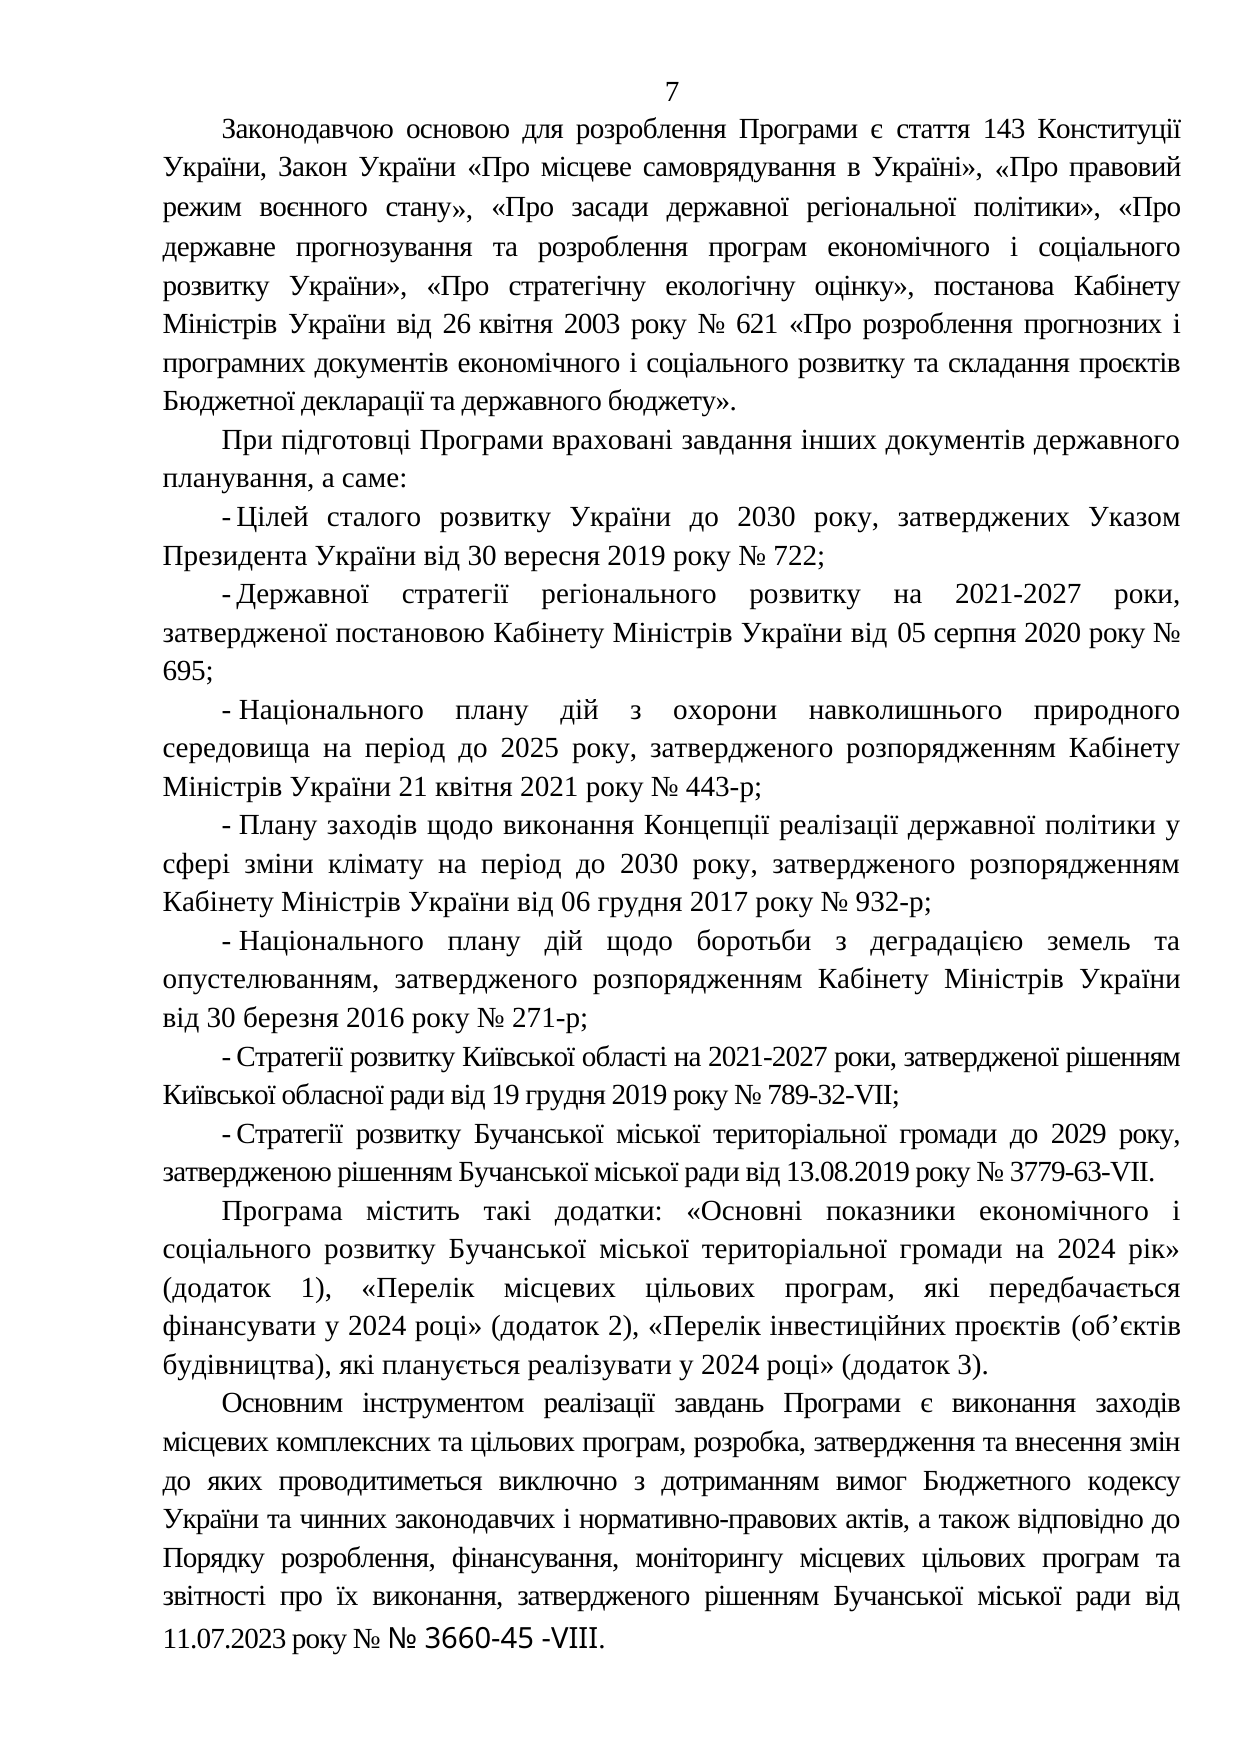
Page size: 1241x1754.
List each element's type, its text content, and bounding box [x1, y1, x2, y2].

text - Плану заходів щодо виконання Концепції реалізації державної політики у сфері зміни клімату на період до 2030 року, затвердженого розпорядженням Кабінету Міністрів України від 06 грудня 2017 року № 932-р; [162, 807, 1181, 918]
text - Національного плану дій з охорони навколишнього природного середовища на період до 2025 року, затвердженого розпорядженням Кабінету Міністрів України 21 квітня 2021 року № 443-р; [162, 692, 1181, 802]
list Стратегії розвитку Київської області на 2021-2027 роки, затвердженої рішенням Київської обласної ради від 19 грудня 2019 року № 789-32-VII; [162, 1039, 1181, 1111]
text Основним інструментом реалізації завдань Програми є виконання заходів місцевих комплексних та цільових програм, розробка, затвердження та внесення змін до яких проводитиметься виключно з дотриманням вимог Бюджетного кодексу України та чинних законодавчих і нормативно-правових актів, а також відповідно до Порядку розроблення, фінансування, моніторингу місцевих цільових програм та звітності про їх виконання, затвердженого рішенням Бучанської міської ради від 11.07.2023 року № № 3660-45 -VIІІ. [162, 1386, 1181, 1657]
list Стратегії розвитку Бучанської міської територіальної громади до 2029 року, затвердженою рішенням Бучанської міської ради від 13.08.2019 року № 3779-63-VII. [162, 1116, 1181, 1188]
text - Національного плану дій щодо боротьби з деградацією земель та опустелюванням, затвердженого розпорядженням Кабінету Міністрів України від 30 березня 2016 року № 271-р; [162, 923, 1181, 1034]
list Державної стратегії регіонального розвитку на 2021-2027 роки, затвердженої постановою Кабінету Міністрів України від 05 серпня 2020 року № 695; [162, 576, 1181, 687]
text При підготовці Програми враховані завдання інших документів державного планування, а саме: [162, 422, 1181, 494]
text Законодавчою основою для розроблення Програми є стаття 143 Конституції України, Закон України «Про місцеве самоврядування в Україні», «Про правовий режим воєнного стану», «Про засади державної регіональної політики», «Про державне прогнозування та розроблення програм економічного і соціального розвитку України», «Про стратегічну екологічну оцінку», постанова Кабінету Міністрів України від 26 квітня 2003 року № 621 «Про розроблення прогнозних і програмних документів економічного і соціального розвитку та складання проєктів Бюджетної декларації та державного бюджету». [162, 111, 1181, 417]
text Програма містить такі додатки: «Основні показники економічного і соціального розвитку Бучанської міської територіальної громади на 2024 рік» (додаток 1), «Перелік місцевих цільових програм, які передбачається фінансувати у 2024 році» (додаток 2), «Перелік інвестиційних проєктів (об’єктів будівництва), які планується реалізувати у 2024 році» (додаток 3). [162, 1193, 1181, 1381]
list Цілей сталого розвитку України до 2030 року, затверджених Указом Президента України від 30 вересня 2019 року № 722; [162, 499, 1181, 571]
